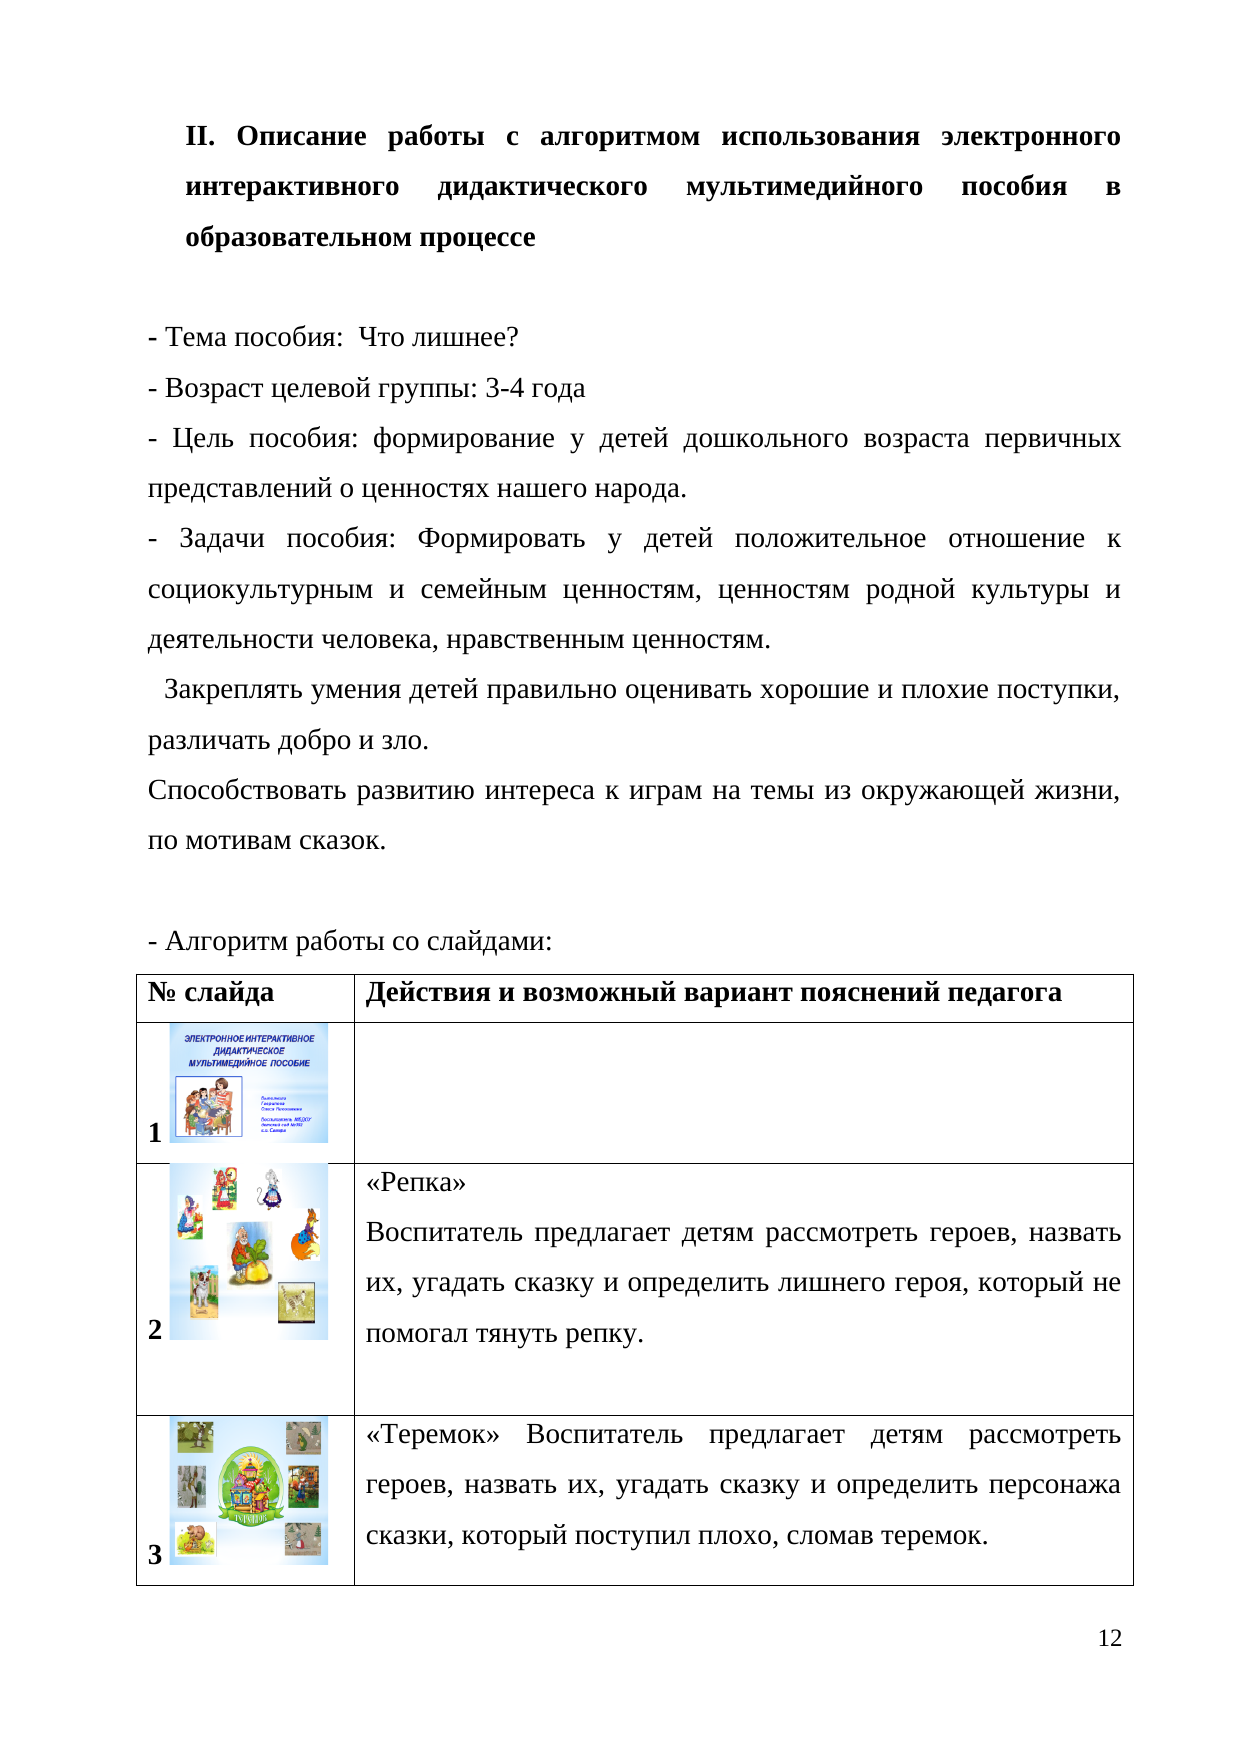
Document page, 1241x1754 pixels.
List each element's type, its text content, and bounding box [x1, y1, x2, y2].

text Способствовать развитию интереса к играм на темы из окружающей жизни, по мотивам сказок. [148, 772, 1122, 856]
table_header Действия и возможный вариант пояснений педагога [355, 975, 1133, 1022]
picture [169, 1416, 329, 1565]
table_header № слайда [137, 975, 354, 1022]
table_cell [355, 1023, 1133, 1163]
text - Цель пособия: формирование у детей дошкольного возраста первичных представлений о ценностях нашего народа. [148, 420, 1122, 504]
table_cell «Теремок» Воспитатель предлагает детям рассмотреть героев, назвать их, угадать сказку и определить персонажа сказки, который поступил плохо, сломав теремок. [355, 1416, 1133, 1585]
text II. Описание работы с алгоритмом использования электронного интерактивного дидактического мультимедийного пособия в образовательном процессе [185, 118, 1122, 252]
table_cell 1 [137, 1023, 354, 1163]
table_cell «Репка» Воспитатель предлагает детям рассмотреть героев, назвать их, угадать сказку и определить лишнего героя, который не помогал тянуть репку. [355, 1164, 1133, 1415]
table_cell 3 [137, 1416, 354, 1585]
text - Возраст целевой группы: 3-4 года [148, 370, 1122, 403]
table_cell 2 [137, 1164, 354, 1415]
text - Задачи пособия: Формировать у детей положительное отношение к социокультурным и семейным ценностям, ценностям родной культуры и деятельности человека, нравственным ценностям. [148, 521, 1122, 655]
text - Алгоритм работы со слайдами: [148, 923, 1122, 957]
picture [169, 1023, 329, 1143]
picture [169, 1163, 329, 1340]
text Закреплять умения детей правильно оценивать хорошие и плохие поступки, различать добро и зло. [148, 672, 1122, 755]
text - Тема пособия: Что лишнее? [148, 319, 1122, 353]
